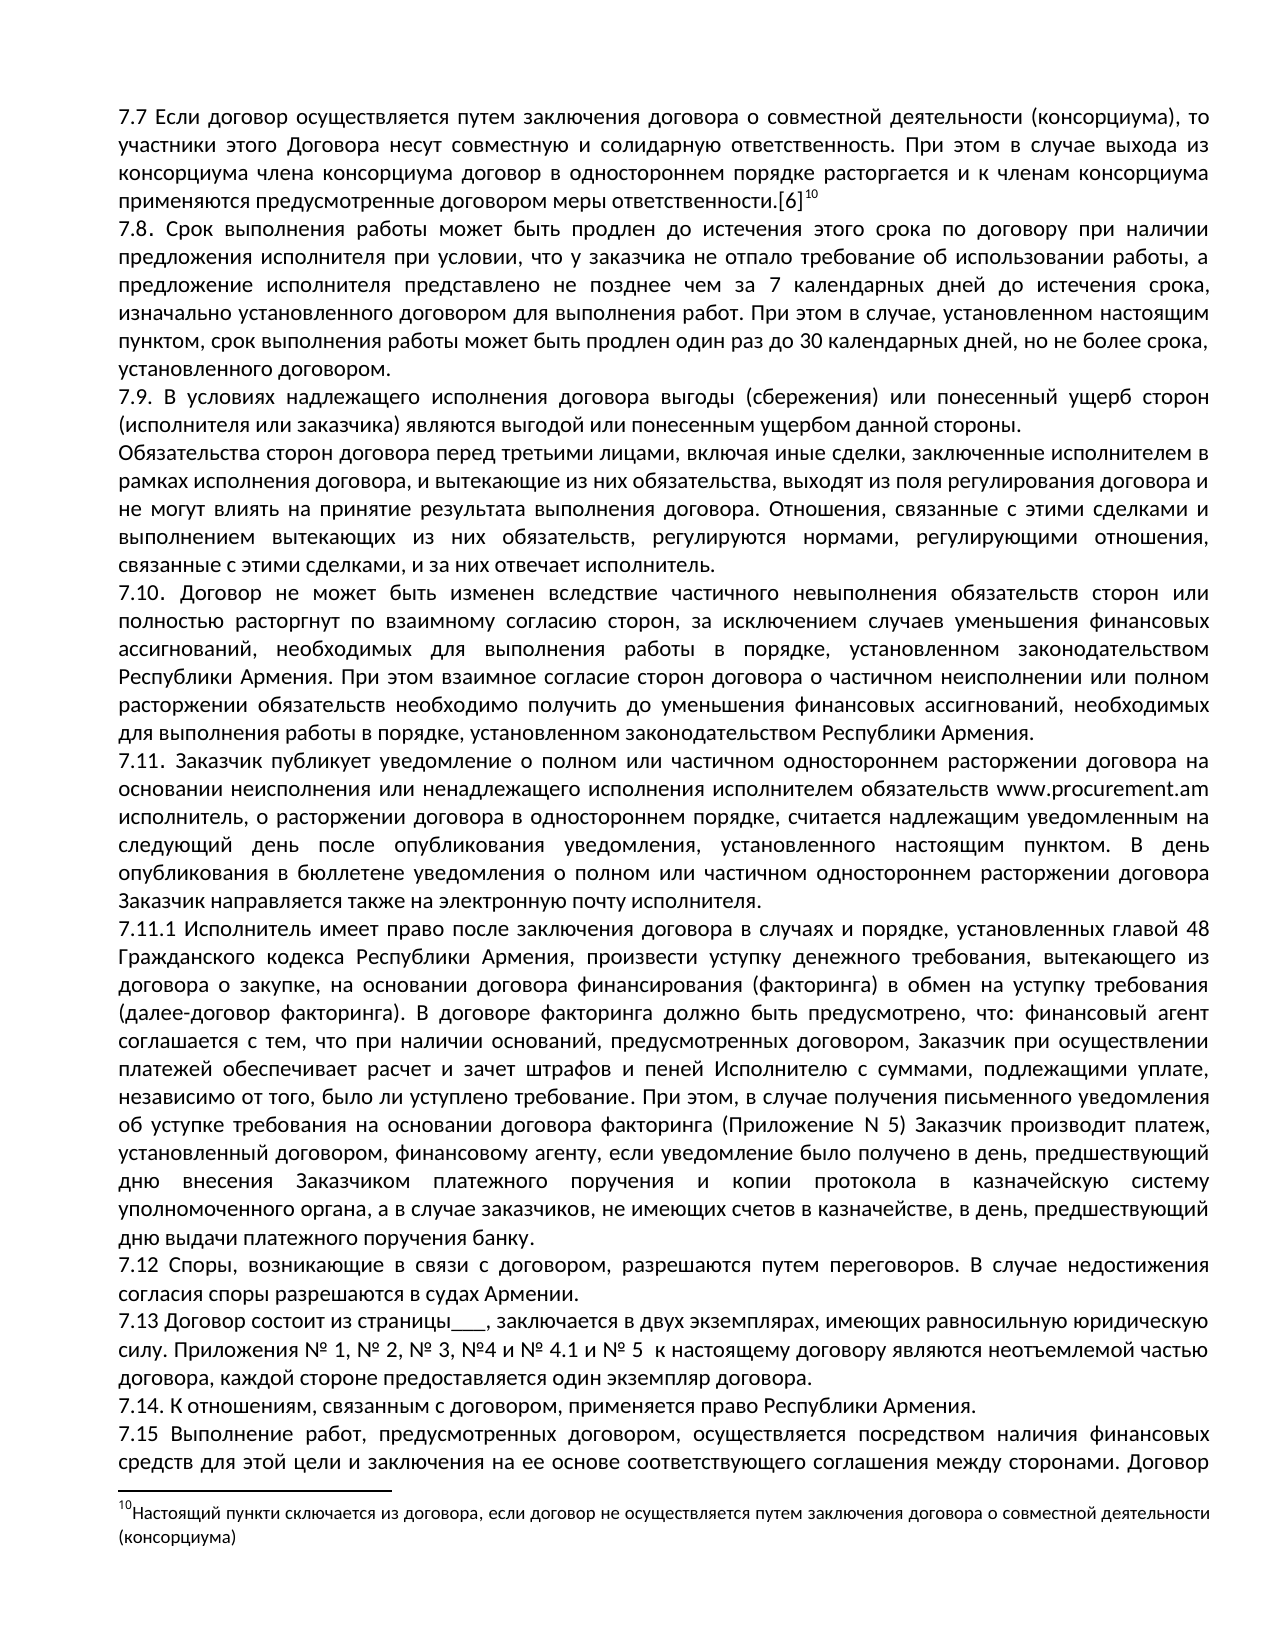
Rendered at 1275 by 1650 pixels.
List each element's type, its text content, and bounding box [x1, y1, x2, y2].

text 7.8․ Срок выполнения работы может быть продлен до истечения этого срока по договору при наличии предложения исполнителя при условии, что у заказчика не отпало требование об использовании работы, а предложение исполнителя представлено не позднее чем за 7 календарных дней до истечения срока, изначально установленного договором для выполнения работ. При этом в случае, установленном настоящим пунктом, срок выполнения работы может быть продлен один раз до 30 календарных дней, но не более срока, установленного договором. [118, 214, 1211, 382]
text 7.12 Споры, возникающие в связи с договором, разрешаются путем переговоров. В случае недостижения согласия споры разрешаются в судах Армении. [118, 1251, 1211, 1307]
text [118, 1419, 1211, 1475]
text 7.14. К отношениям, связанным с договором, применяется право Республики Армения. [118, 1391, 1211, 1419]
text 7.9. В условиях надлежащего исполнения договора выгоды (сбережения) или понесенный ущерб сторон (исполнителя или заказчика) являются выгодой или понесенным ущербом данной стороны. [118, 382, 1211, 438]
text 7.11.1 Исполнитель имеет право после заключения договора в случаях и порядке, установленных главой 48 Гражданского кодекса Республики Армения, произвести уступку денежного требования, вытекающего из договора о закупке, на основании договора финансирования (факторинга) в обмен на уступку требования (далее-договор факторинга). В договоре факторинга должно быть предусмотрено, что: финансовый агент соглашается с тем, что при наличии оснований, предусмотренных договором, Заказчик при осуществлении платежей обеспечивает расчет и зачет штрафов и пеней Исполнителю с суммами, подлежащими уплате, независимо от того, было ли уступлено требование. При этом, в случае получения письменного уведомления об уступке требования на основании договора факторинга (Приложение N 5) Заказчик производит платеж, установленный договором, финансовому агенту, если уведомление было получено в день, предшествующий дню внесения Заказчиком платежного поручения и копии протокола в казначейскую систему уполномоченного органа, а в случае заказчиков, не имеющих счетов в казначействе, в день, предшествующий дню выдачи платежного поручения банку. [118, 914, 1211, 1251]
text Обязательства сторон договора перед третьими лицами, включая иные сделки, заключенные исполнителем в рамках исполнения договора, и вытекающие из них обязательства, выходят из поля регулирования договора и не могут влиять на принятие результата выполнения договора. Отношения, связанные с этими сделками и выполнением вытекающих из них обязательств, регулируются нормами, регулирующими отношения, связанные с этими сделками, и за них отвечает исполнитель. [118, 438, 1211, 578]
text 7.10․ Договор не может быть изменен вследствие частичного невыполнения обязательств сторон или полностью расторгнут по взаимному согласию сторон, за исключением случаев уменьшения финансовых ассигнований, необходимых для выполнения работы в порядке, установленном законодательством Республики Армения. При этом взаимное согласие сторон договора о частичном неисполнении или полном расторжении обязательств необходимо получить до уменьшения финансовых ассигнований, необходимых для выполнения работы в порядке, установленном законодательством Республики Армения. [118, 578, 1211, 746]
text 7.13 Договор состоит из страницы___, заключается в двух экземплярах, имеющих равносильную юридическую силу. Приложения № 1, № 2, № 3, №4 и № 4.1 и № 5 к настоящему договору являются неотъемлемой частью договора, каждой стороне предоставляется один экземпляр договора. [118, 1307, 1211, 1391]
text 7.7 Если договор осуществляется путем заключения договора о совместной деятельности (консорциума), то участники этого Договора несут совместную и солидарную ответственность. При этом в случае выхода из консорциума члена консорциума договор в одностороннем порядке расторгается и к членам консорциума применяются предусмотренные договором меры ответственности.[6] [118, 102, 1211, 214]
text 7.11․ Заказчик публикует уведомление о полном или частичном одностороннем расторжении договора на основании неисполнения или ненадлежащего исполнения исполнителем обязательств www.procurement.am исполнитель, о расторжении договора в одностороннем порядке, считается надлежащим уведомленным на следующий день после опубликования уведомления, установленного настоящим пунктом. В день опубликования в бюллетене уведомления о полном или частичном одностороннем расторжении договора Заказчик направляется также на электронную почту исполнителя. [118, 746, 1211, 914]
